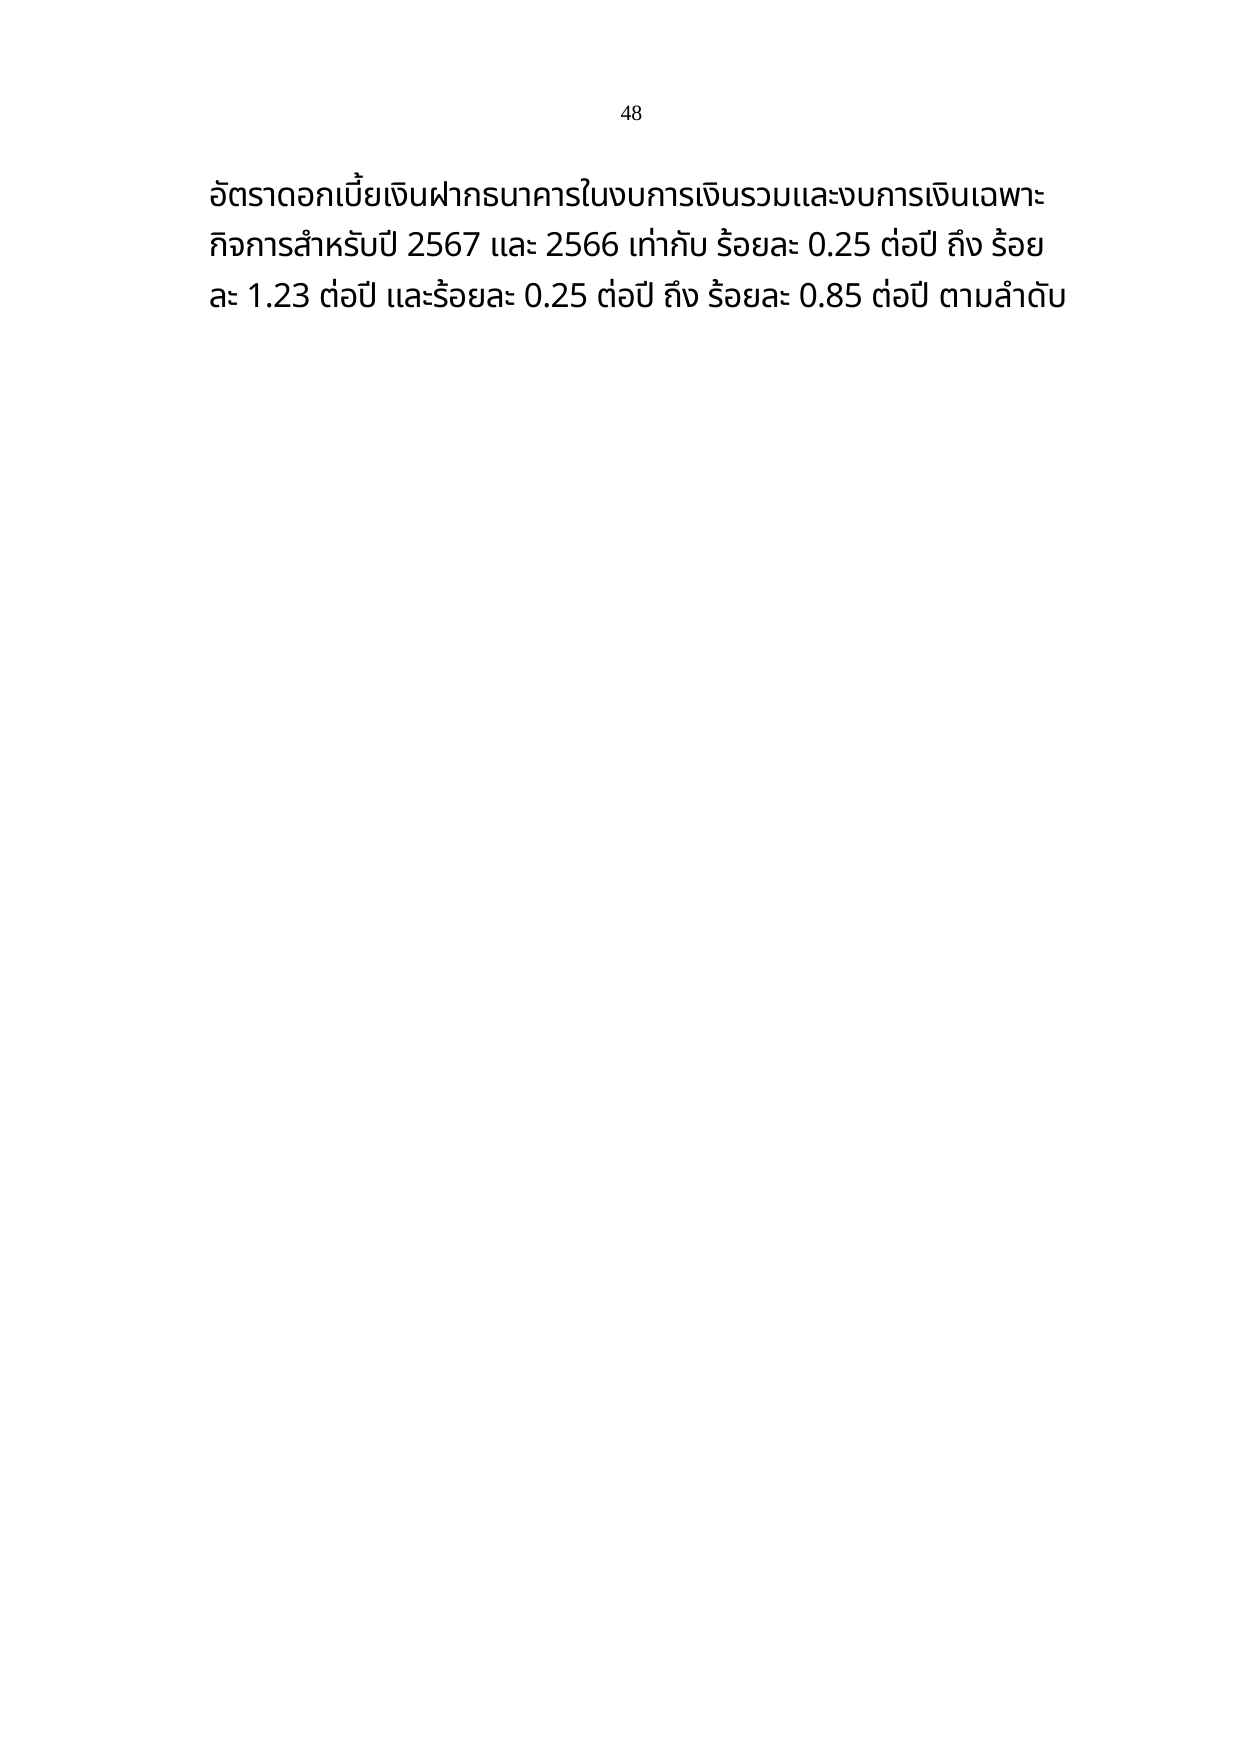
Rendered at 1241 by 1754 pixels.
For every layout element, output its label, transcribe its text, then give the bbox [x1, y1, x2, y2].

text อัตราดอกเบี้ยเงินฝากธนาคารในงบการเงินรวมและงบการเงินเฉพาะกิจการสำหรับปี 2567 และ 2566 เท่ากับ ร้อยละ 0.25 ต่อปี ถึง ร้อยละ 1.23 ต่อปี และร้อยละ 0.25 ต่อปี ถึง ร้อยละ 0.85 ต่อปี ตามลำดับ [150, 171, 1072, 322]
